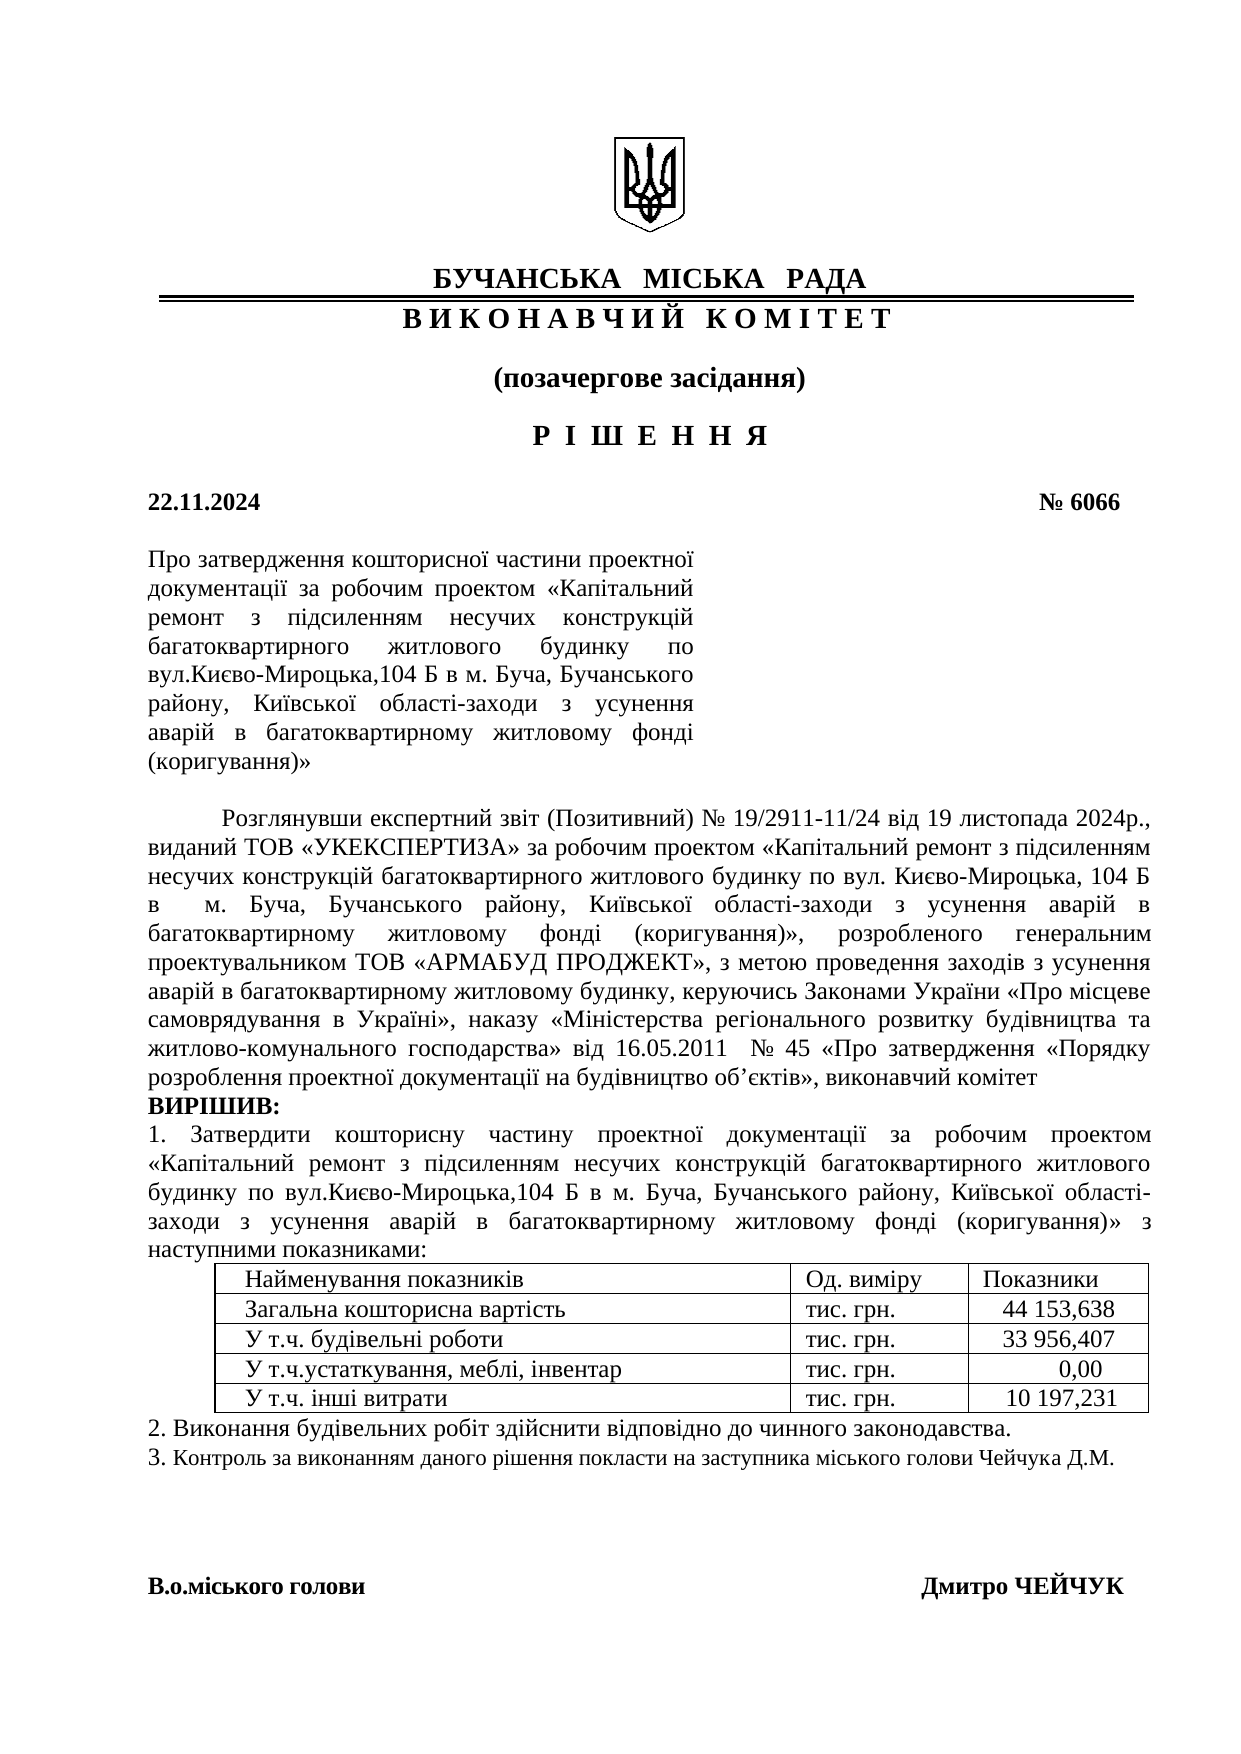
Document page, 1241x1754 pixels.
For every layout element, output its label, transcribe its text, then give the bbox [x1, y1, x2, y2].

table_cell тис. грн. [791, 1384, 968, 1412]
table_cell 44 153,638 [969, 1294, 1148, 1323]
table_cell У т.ч.устаткування, меблі, інвентар [216, 1354, 790, 1382]
text Про затвердження кошторисної частини проектної документації за робочим проектом «Капітальний ремонт з підсиленням несучих конструкцій багатоквартирного житлового будинку по вул.Києво-Мироцька,104 Б в м. Буча, Бучанського району, Київської області-заходи з усунення аварій в багатоквартирному житловому фонді (коригування)» [148, 544, 694, 774]
text БУЧАНСЬКА МІСЬКА РАДА [148, 262, 1152, 295]
table_cell тис. грн. [791, 1324, 968, 1353]
text В.о.міського голови Дмитро ЧЕЙЧУК [148, 1571, 1152, 1600]
table_cell 10 197,231 [969, 1384, 1148, 1412]
table_header Найменування показників [216, 1264, 790, 1293]
table_cell У т.ч. будівельні роботи [216, 1324, 790, 1353]
text Р І Ш Е Н Н Я [148, 418, 1152, 452]
table_header Од. виміру [791, 1264, 968, 1293]
text (позачергове засідання) [148, 360, 1152, 393]
text 2. Виконання будівельних робіт здійснити відповідно до чинного законодавства. [148, 1413, 1152, 1442]
table_header В И К О Н А В Ч И Й К О М І Т Е Т [159, 302, 1134, 335]
text 1. Затвердити кошторисну частину проектної документації за робочим проектом «Капітальний ремонт з підсиленням несучих конструкцій багатоквартирного житлового будинку по вул.Києво-Мироцька,104 Б в м. Буча, Бучанського району, Київської області-заходи з усунення аварій в багатоквартирному житловому фонді (коригування)» з наступними показниками: [148, 1119, 1152, 1263]
table_cell 33 956,407 [969, 1324, 1148, 1353]
table_cell 0,00 [969, 1354, 1148, 1382]
text 22.11.2024 № 6066 [148, 487, 1181, 516]
text ВИРІШИВ: [148, 1091, 1152, 1119]
text Розглянувши експертний звіт (Позитивний) № 19/2911-11/24 від 19 листопада 2024р., виданий ТОВ «УКЕКСПЕРТИЗА» за робочим проектом «Капітальний ремонт з підсиленням несучих конструкцій багатоквартирного житлового будинку по вул. Києво-Мироцька, 104 Б в м. Буча, Бучанського району, Київської області-заходи з усунення аварій в багатоквартирному житловому фонді (коригування)», розробленого генеральним проектувальником ТОВ «АРМАБУД ПРОДЖЕКТ», з метою проведення заходів з усунення аварій в багатоквартирному житловому будинку, керуючись Законами України «Про місцеве самоврядування в Україні», наказу «Міністерства регіонального розвитку будівництва та житлово-комунального господарства» від 16.05.2011 № 45 «Про затвердження «Порядку розроблення проектної документації на будівництво об’єктів», виконавчий комітет [148, 803, 1152, 1091]
table_cell тис. грн. [791, 1294, 968, 1323]
text 3. Контроль за виконанням даного рішення покласти на заступника міського голови Чейчука Д.М. [148, 1442, 1152, 1471]
table_cell У т.ч. інші витрати [216, 1384, 790, 1412]
table_cell тис. грн. [791, 1354, 968, 1382]
table_cell Загальна кошторисна вартість [216, 1294, 790, 1323]
table_header Показники [969, 1264, 1148, 1293]
